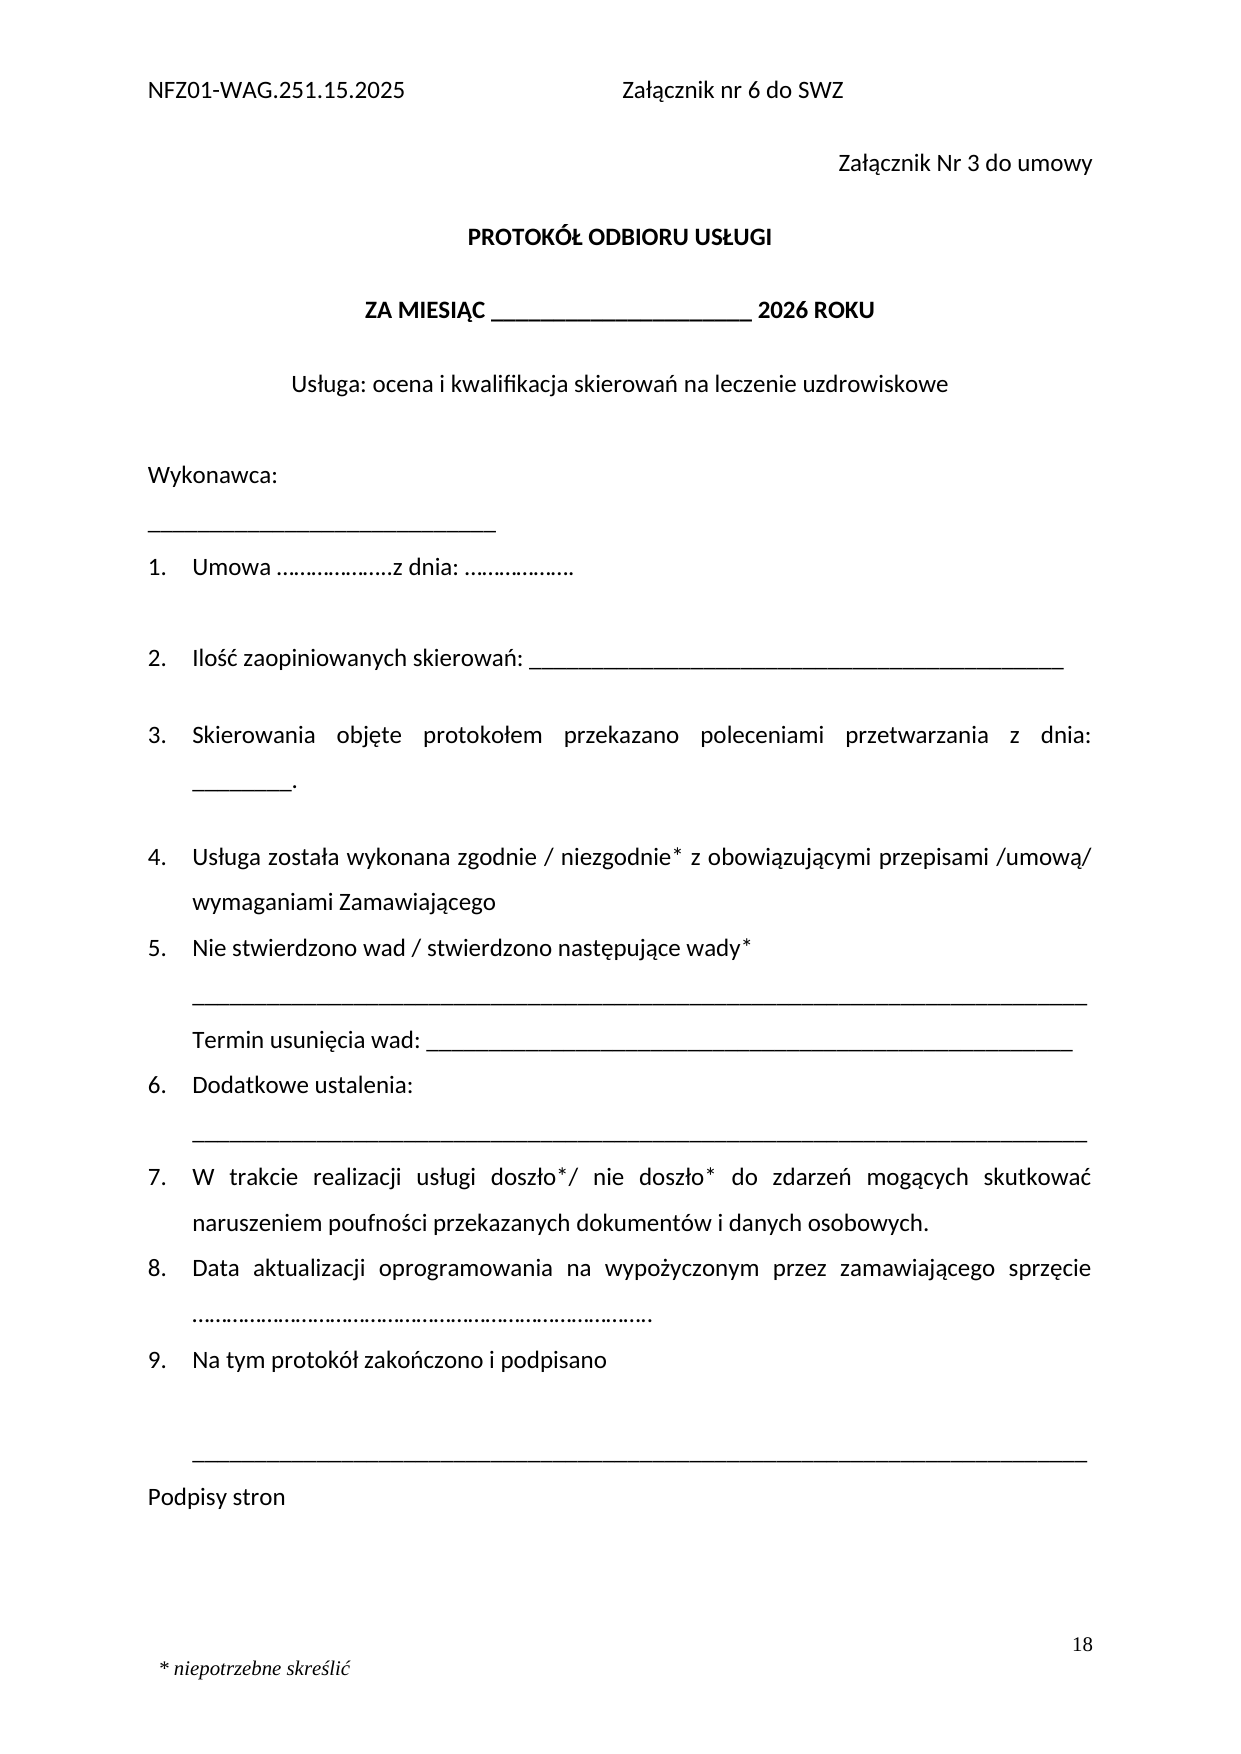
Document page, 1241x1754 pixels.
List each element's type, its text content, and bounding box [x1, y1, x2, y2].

list Umowa ………………..z dnia: ………………. [148, 551, 1093, 582]
text ________________________________________________________________________ [192, 1435, 1093, 1466]
text Załącznik Nr 3 do umowy [148, 148, 1093, 178]
list Nie stwierdzono wad / stwierdzono następujące wady* [148, 932, 1093, 963]
text Wykonawca: [148, 460, 1093, 490]
list Usługa została wykonana zgodnie / niezgodnie* z obowiązującymi przepisami /umową/ wymaganiami Zamawiającego [148, 841, 1093, 917]
list W trakcie realizacji usługi doszło*/ nie doszło* do zdarzeń mogących skutkować naruszeniem poufności przekazanych dokumentów i danych osobowych. [148, 1161, 1093, 1237]
text ________________________________________________________________________ [192, 978, 1093, 1008]
text Termin usunięcia wad: ____________________________________________________ [192, 1024, 1093, 1054]
text Usługa: ocena i kwalifikacja skierowań na leczenie uzdrowiskowe [148, 368, 1093, 399]
text ____________________________ [148, 505, 1093, 536]
list Na tym protokół zakończono i podpisano [148, 1344, 1093, 1374]
list Skierowania objęte protokołem przekazano poleceniami przetwarzania z dnia: ________. [148, 719, 1093, 795]
list Dodatkowe ustalenia: [148, 1069, 1093, 1100]
text PROTOKÓŁ ODBIORU USŁUGI [148, 221, 1093, 252]
list Ilość zaopiniowanych skierowań: ___________________________________________ [148, 643, 1093, 673]
list Data aktualizacji oprogramowania na wypożyczonym przez zamawiającego sprzęcie …………………………………………………………………….. [148, 1252, 1093, 1329]
text Podpisy stron [148, 1481, 1093, 1512]
text ZA MIESIĄC _____________________ 2026 ROKU [148, 295, 1093, 325]
text ________________________________________________________________________ [192, 1115, 1093, 1146]
